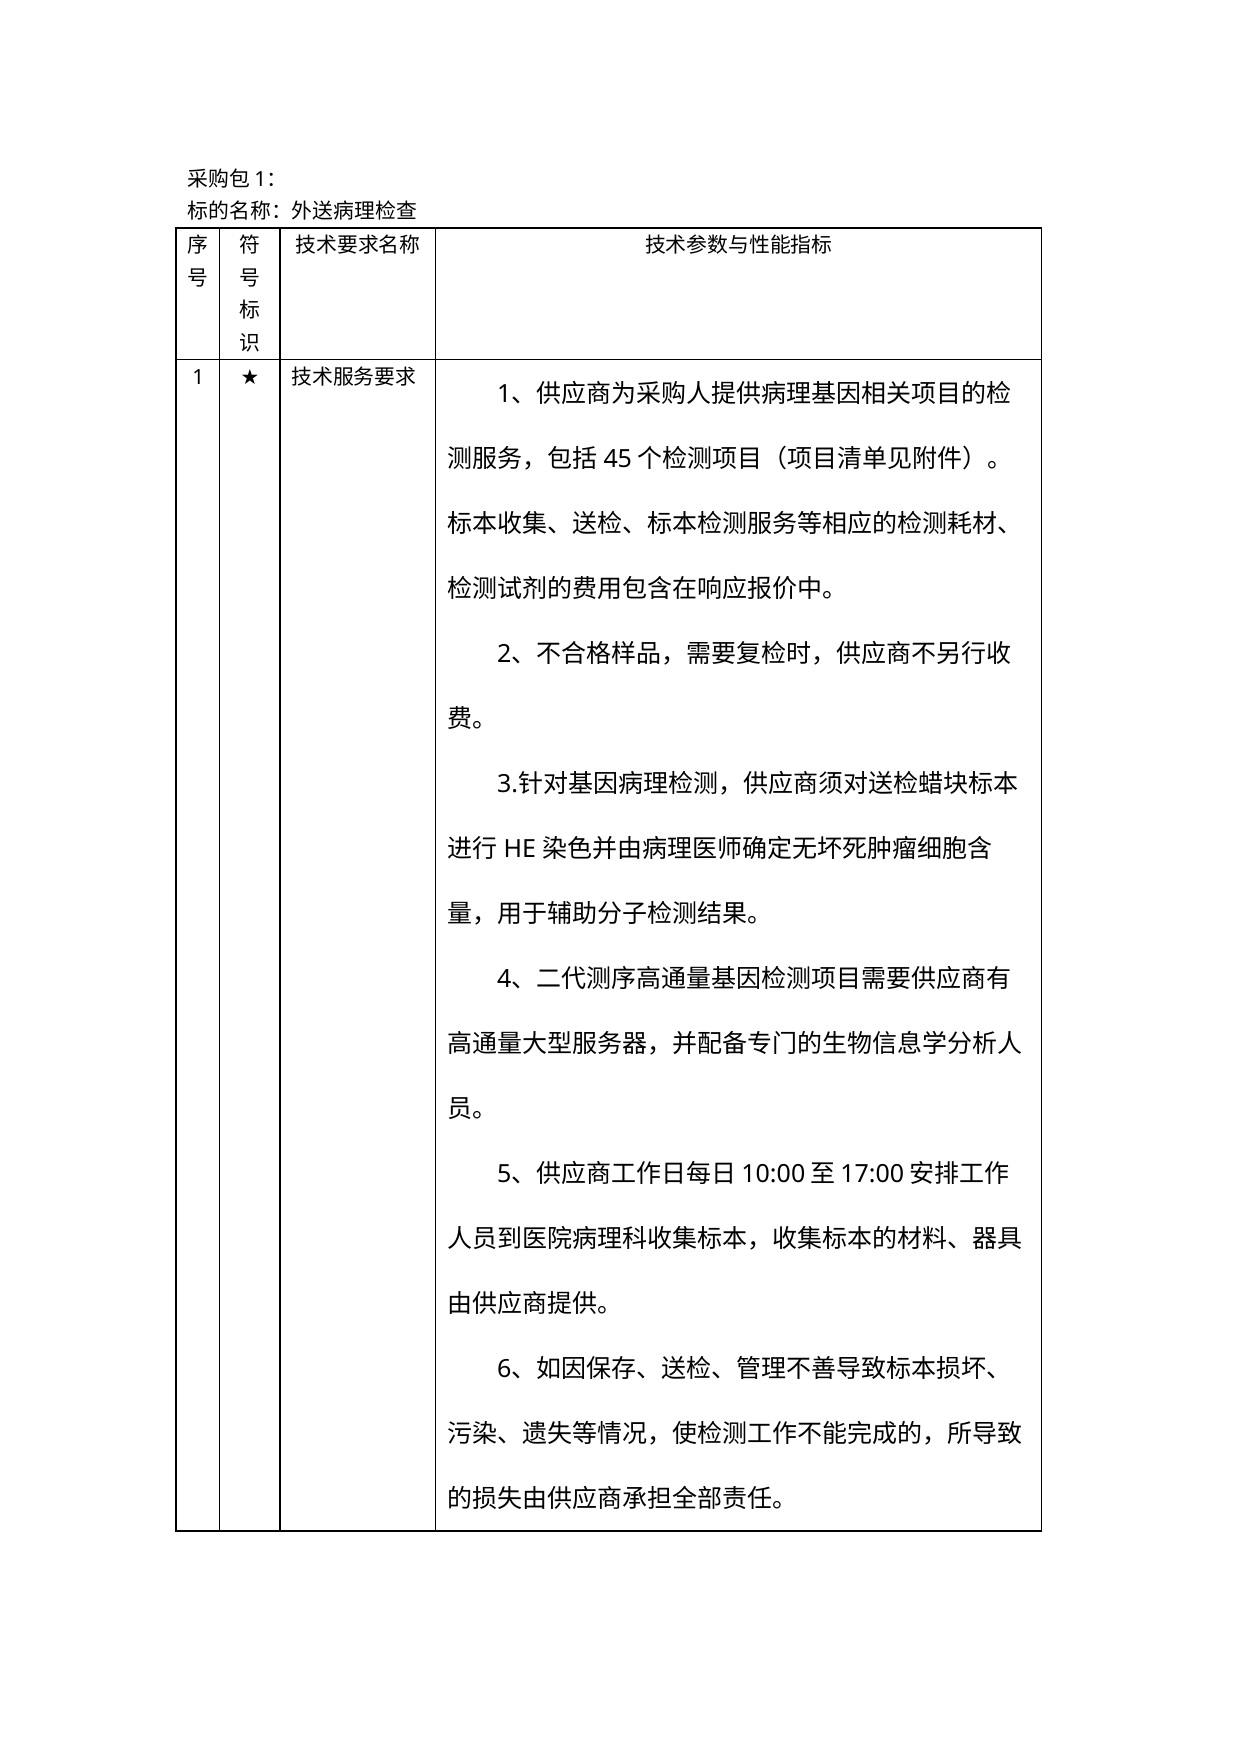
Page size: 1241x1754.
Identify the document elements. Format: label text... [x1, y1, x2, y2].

table_header 序号 [177, 229, 219, 358]
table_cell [436, 360, 1041, 1530]
table_header 技术参数与性能指标 [436, 229, 1041, 358]
table_header 技术要求名称 [281, 229, 435, 358]
table_header 符号标识 [220, 229, 279, 358]
table_cell 技术服务要求 [281, 360, 435, 1530]
text 标的名称：外送病理检查 [187, 194, 1053, 227]
text 采购包1： [187, 162, 1053, 194]
table_cell 1 [177, 360, 219, 1530]
table_cell ★ [220, 360, 279, 1530]
